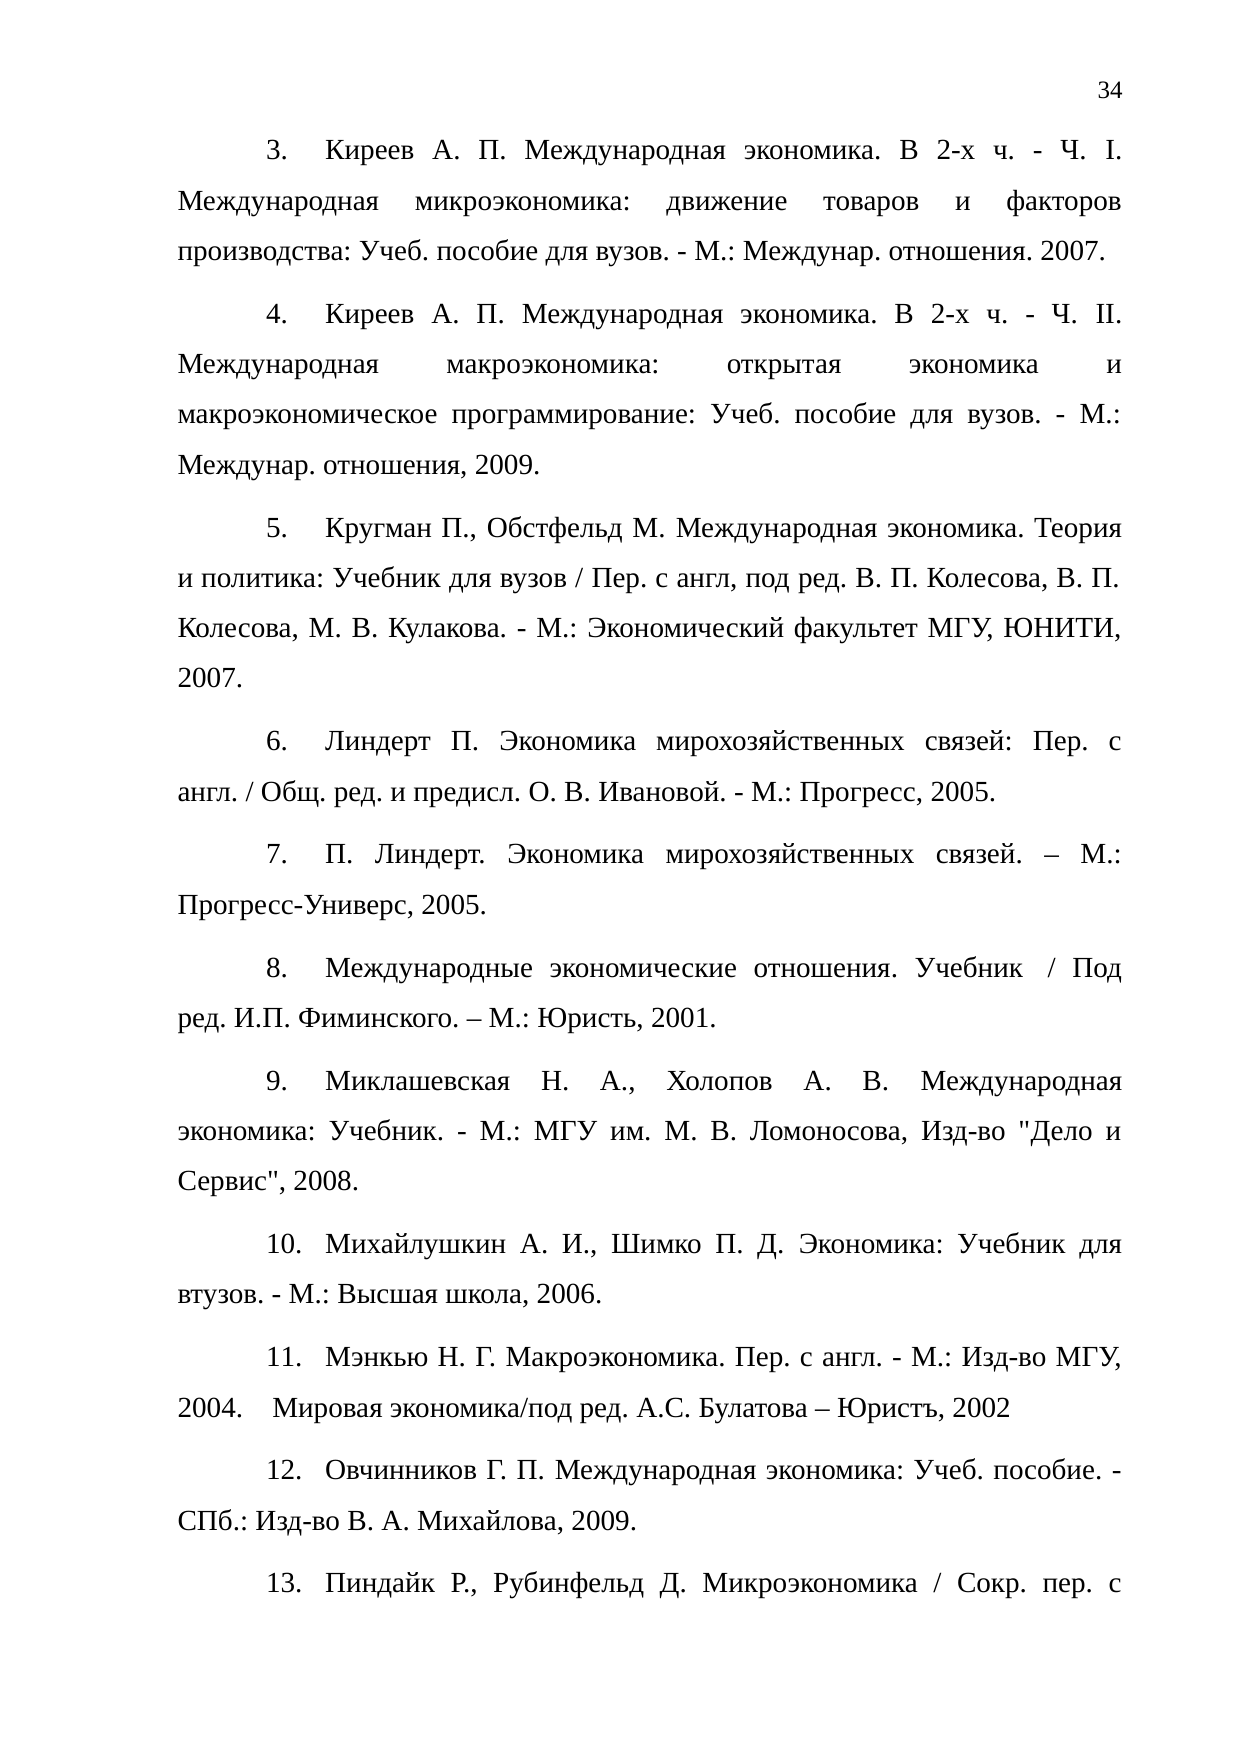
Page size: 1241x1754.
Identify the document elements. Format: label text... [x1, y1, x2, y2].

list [177, 1566, 1122, 1599]
list Международные экономические отношения. Учебник / Под ред. И.П. Фиминского. – М.: Юристь, 2001. [177, 950, 1122, 1033]
list Миклашевская Н. А., Холопов А. В. Международная экономика: Учебник. - М.: МГУ им. М. В. Ломоносова, Изд-во "Дело и Сервис", 2008. [177, 1063, 1122, 1197]
list Киреев А. П. Международная экономика. В 2-х ч. - Ч. I. Международная микроэкономика: движение товаров и факторов производства: Учеб. пособие для вузов. - М.: Междунар. отношения. 2007. [177, 132, 1122, 267]
list Кругман П., Обстфельд М. Международная экономика. Теория и политика: Учебник для вузов / Пер. с англ, под ред. В. П. Колесова, В. П. Колесова, М. В. Кулакова. - М.: Экономический факультет МГУ, ЮНИТИ, 2007. [177, 510, 1122, 694]
list Киреев А. П. Международная экономика. В 2-х ч. - Ч. II. Международная макроэкономика: открытая экономика и макроэкономическое программирование: Учеб. пособие для вузов. - М.: Междунар. отношения, 2009. [177, 296, 1122, 480]
list Овчинников Г. П. Международная экономика: Учеб. пособие. - СПб.: Изд-во В. А. Михайлова, 2009. [177, 1452, 1122, 1536]
list П. Линдерт. Экономика мирохозяйственных связей. – М.: Прогресс-Универс, 2005. [177, 837, 1122, 920]
list Михайлушкин А. И., Шимко П. Д. Экономика: Учебник для втузов. - М.: Высшая школа, 2006. [177, 1226, 1122, 1310]
list Линдерт П. Экономика мирохозяйственных связей: Пер. с англ. / Общ. ред. и предисл. О. В. Ивановой. - М.: Прогресс, 2005. [177, 723, 1122, 807]
list Мэнкью Н. Г. Макроэкономика. Пер. с англ. - М.: Изд-во МГУ, 2004. Мировая экономика/под ред. А.С. Булатова – Юристъ, 2002 [177, 1339, 1122, 1423]
